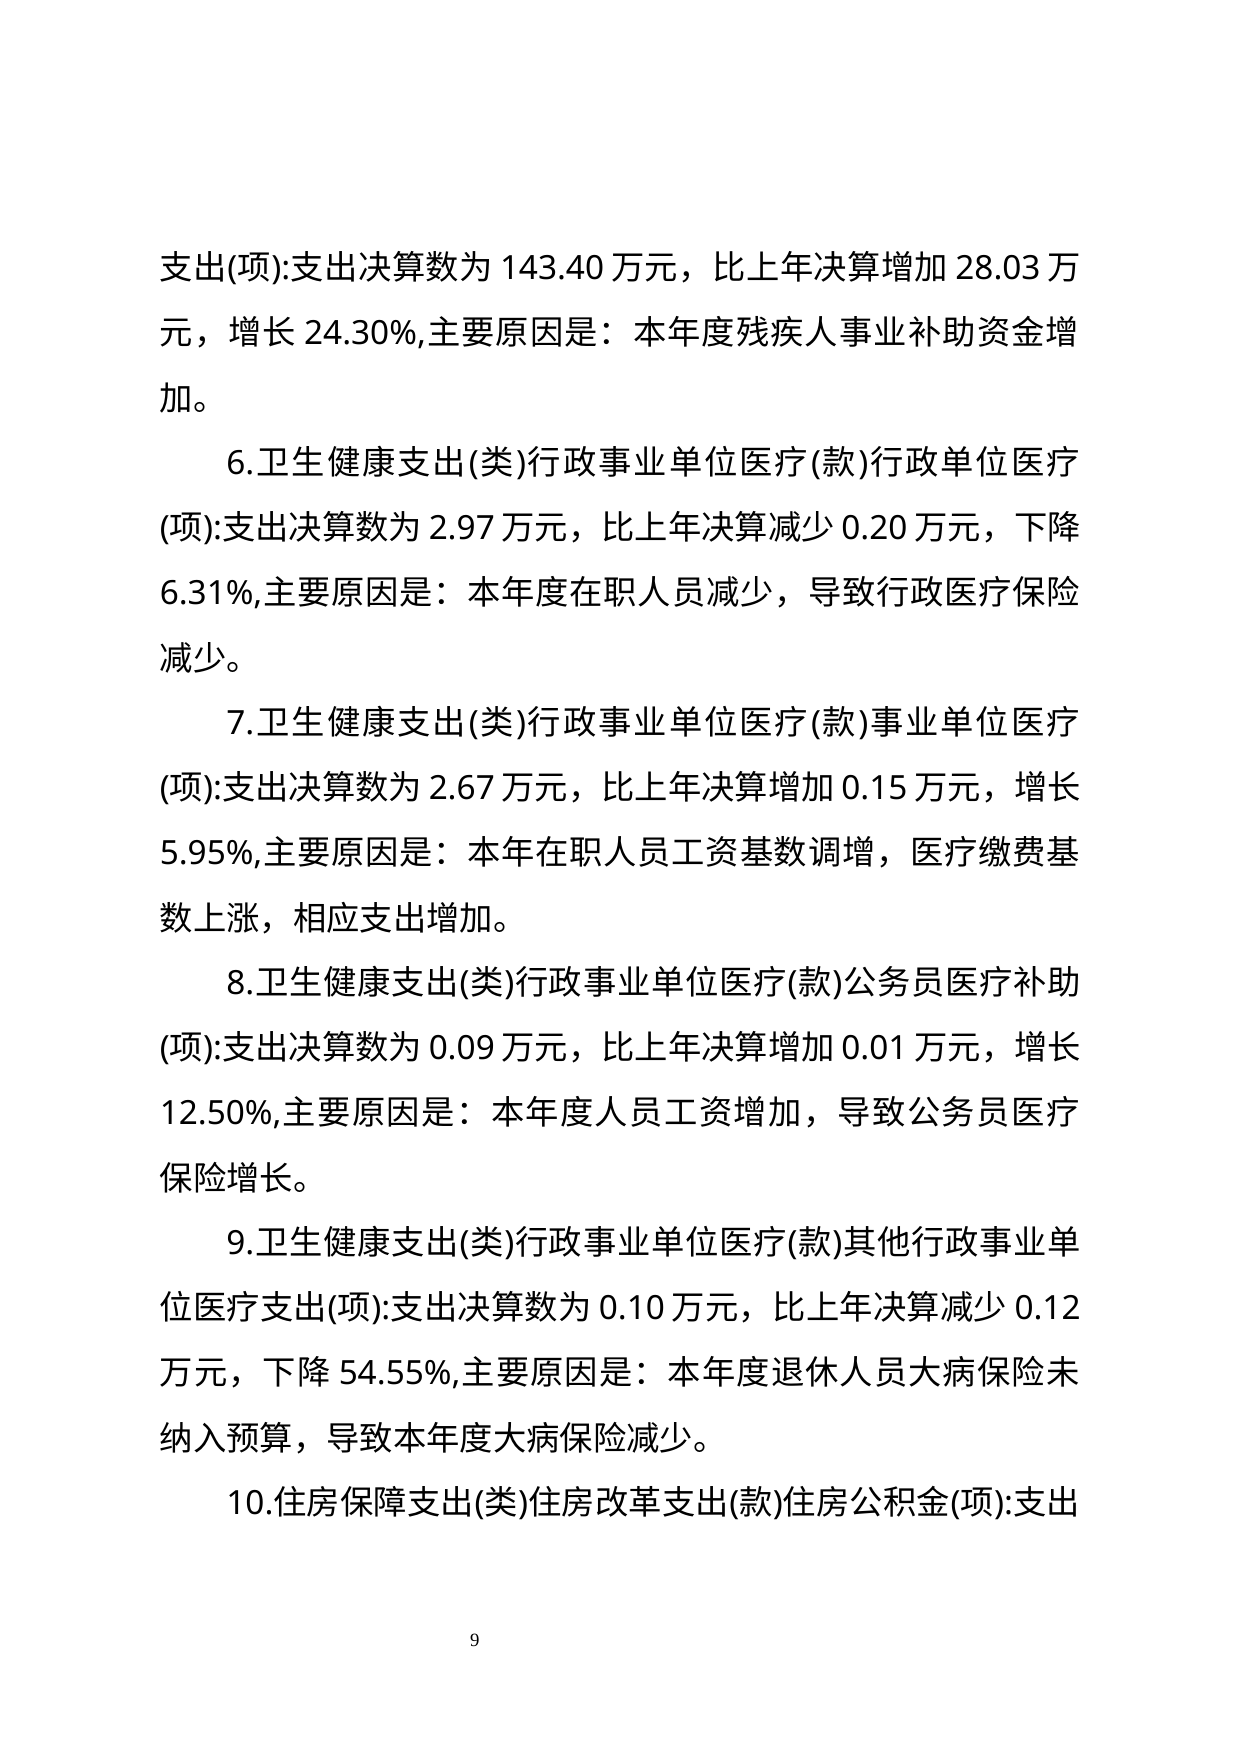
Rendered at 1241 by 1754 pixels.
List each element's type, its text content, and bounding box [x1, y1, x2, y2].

text 8.卫生健康支出(类)行政事业单位医疗(款)公务员医疗补助(项):支出决算数为0.09万元，比上年决算增加0.01万元，增长12.50%,主要原因是：本年度人员工资增加，导致公务员医疗保险增长。 [159, 948, 1081, 1208]
text 6.卫生健康支出(类)行政事业单位医疗(款)行政单位医疗(项):支出决算数为2.97万元，比上年决算减少0.20万元，下降6.31%,主要原因是：本年度在职人员减少，导致行政医疗保险减少。 [159, 428, 1081, 688]
text 7.卫生健康支出(类)行政事业单位医疗(款)事业单位医疗(项):支出决算数为2.67万元，比上年决算增加0.15万元，增长5.95%,主要原因是：本年在职人员工资基数调增，医疗缴费基数上涨，相应支出增加。 [159, 688, 1081, 948]
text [159, 233, 1081, 428]
text 9.卫生健康支出(类)行政事业单位医疗(款)其他行政事业单位医疗支出(项):支出决算数为0.10万元，比上年决算减少0.12万元，下降54.55%,主要原因是：本年度退休人员大病保险未纳入预算，导致本年度大病保险减少。 [159, 1208, 1081, 1468]
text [159, 1468, 1081, 1533]
